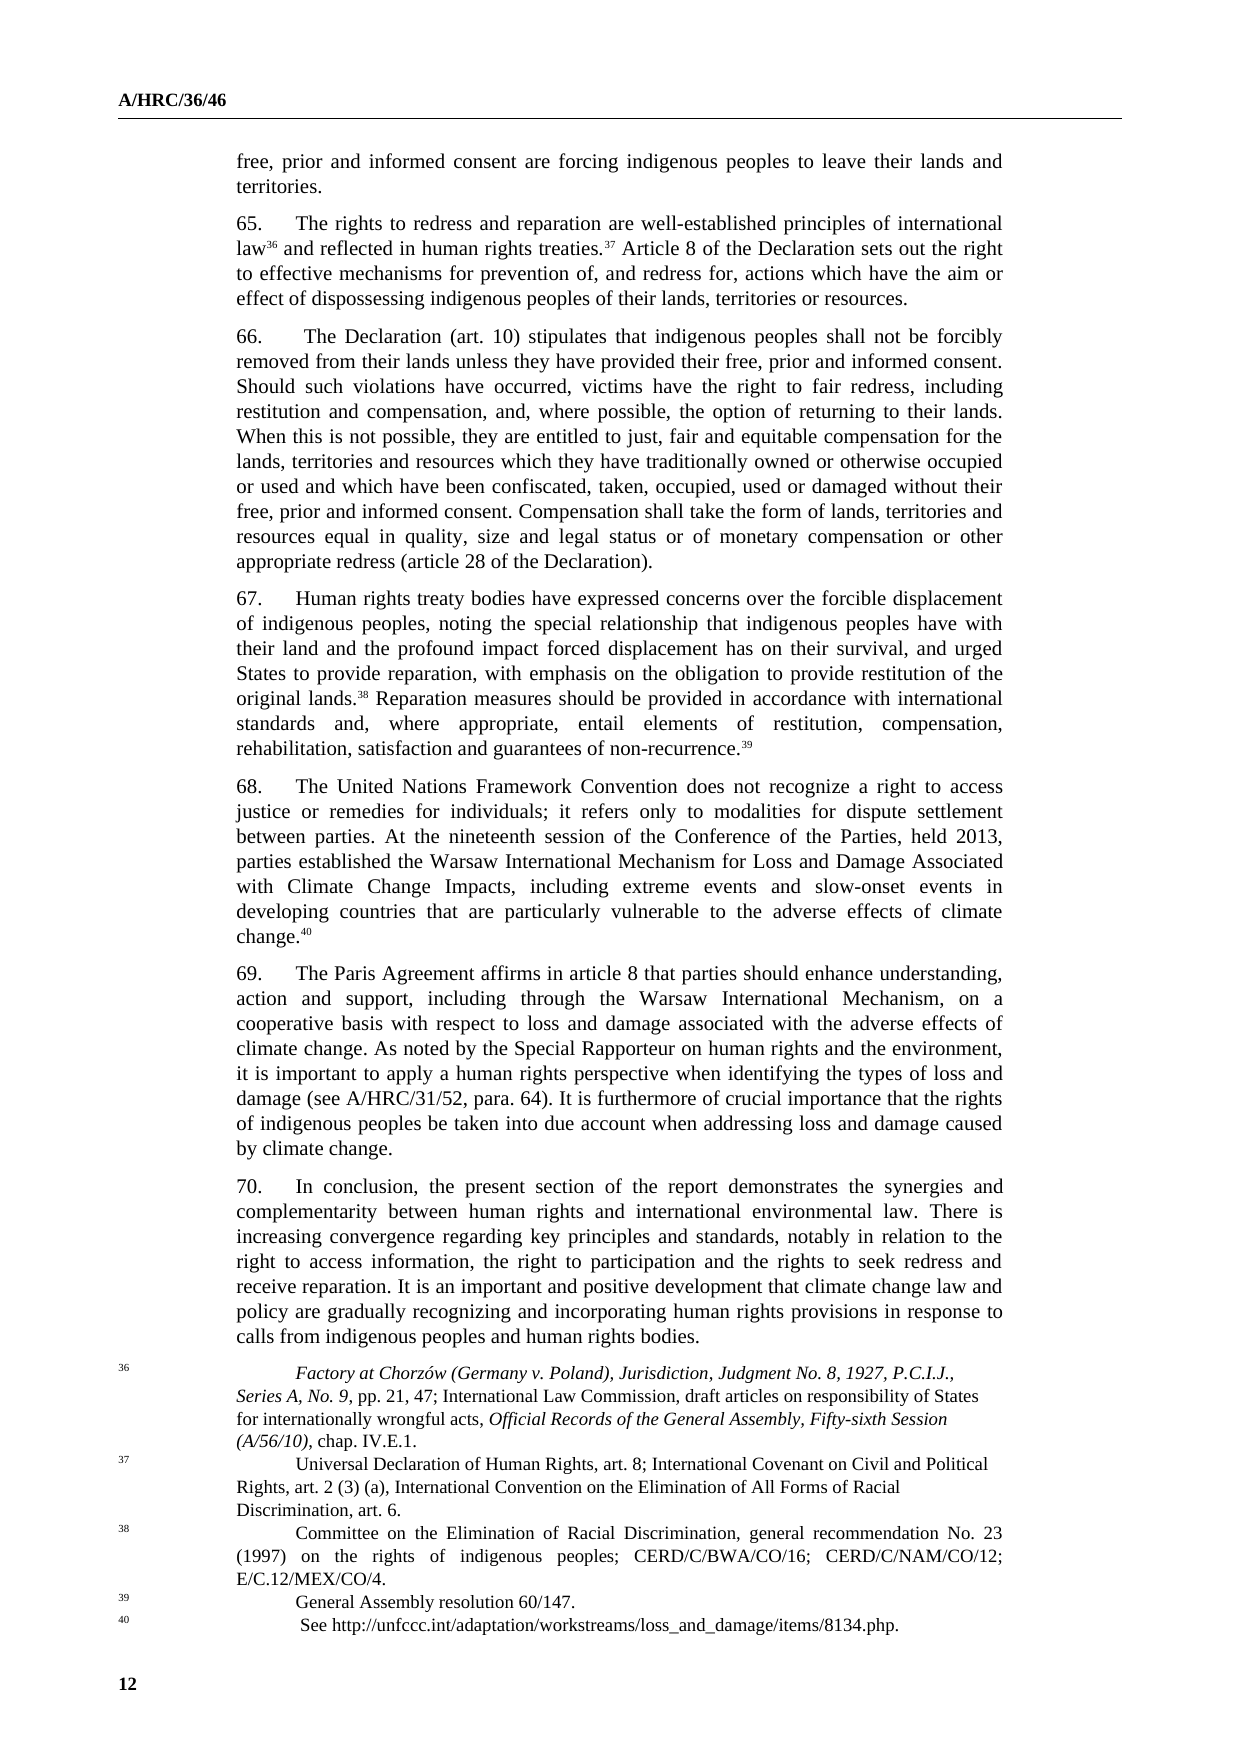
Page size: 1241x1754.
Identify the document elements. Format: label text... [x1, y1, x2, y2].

text 65. The rights to redress and reparation are well-established principles of international law and reflected in human rights treaties. Article 8 of the Declaration sets out the right to effective mechanisms for prevention of, and redress for, actions which have the aim or effect of dispossessing indigenous peoples of their lands, territories or resources. [236, 210, 1004, 310]
text 69. The Paris Agreement affirms in article 8 that parties should enhance understanding, action and support, including through the Warsaw International Mechanism, on a cooperative basis with respect to loss and damage associated with the adverse effects of climate change. As noted by the Special Rapporteur on human rights and the environment, it is important to apply a human rights perspective when identifying the types of loss and damage (see A/HRC/31/52, para. 64). It is furthermore of crucial importance that the rights of indigenous peoples be taken into due account when addressing loss and damage caused by climate change. [236, 960, 1004, 1160]
text 67. Human rights treaty bodies have expressed concerns over the forcible displacement of indigenous peoples, noting the special relationship that indigenous peoples have with their land and the profound impact forced displacement has on their survival, and urged States to provide reparation, with emphasis on the obligation to provide restitution of the original lands. Reparation measures should be provided in accordance with international standards and, where appropriate, entail elements of restitution, compensation, rehabilitation, satisfaction and guarantees of non-recurrence. [236, 585, 1004, 760]
text 68. The United Nations Framework Convention does not recognize a right to access justice or remedies for individuals; it refers only to modalities for dispute settlement between parties. At the nineteenth session of the Conference of the Parties, held 2013, parties established the Warsaw International Mechanism for Loss and Damage Associated with Climate Change Impacts, including extreme events and slow-onset events in developing countries that are particularly vulnerable to the adverse effects of climate change. [236, 773, 1004, 948]
text 70. In conclusion, the present section of the report demonstrates the synergies and complementarity between human rights and international environmental law. There is increasing convergence regarding key principles and standards, notably in relation to the right to access information, the right to participation and the rights to seek redress and receive reparation. It is an important and positive development that climate change law and policy are gradually recognizing and incorporating human rights provisions in response to calls from indigenous peoples and human rights bodies. [236, 1173, 1004, 1348]
text 66. The Declaration (art. 10) stipulates that indigenous peoples shall not be forcibly removed from their lands unless they have provided their free, prior and informed consent. Should such violations have occurred, victims have the right to fair redress, including restitution and compensation, and, where possible, the option of returning to their lands. When this is not possible, they are entitled to just, fair and equitable compensation for the lands, territories and resources which they have traditionally owned or otherwise occupied or used and which have been confiscated, taken, occupied, used or damaged without their free, prior and informed consent. Compensation shall take the form of lands, territories and resources equal in quality, size and legal status or of monetary compensation or other appropriate redress (article 28 of the Declaration). [236, 323, 1004, 573]
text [236, 148, 1004, 198]
